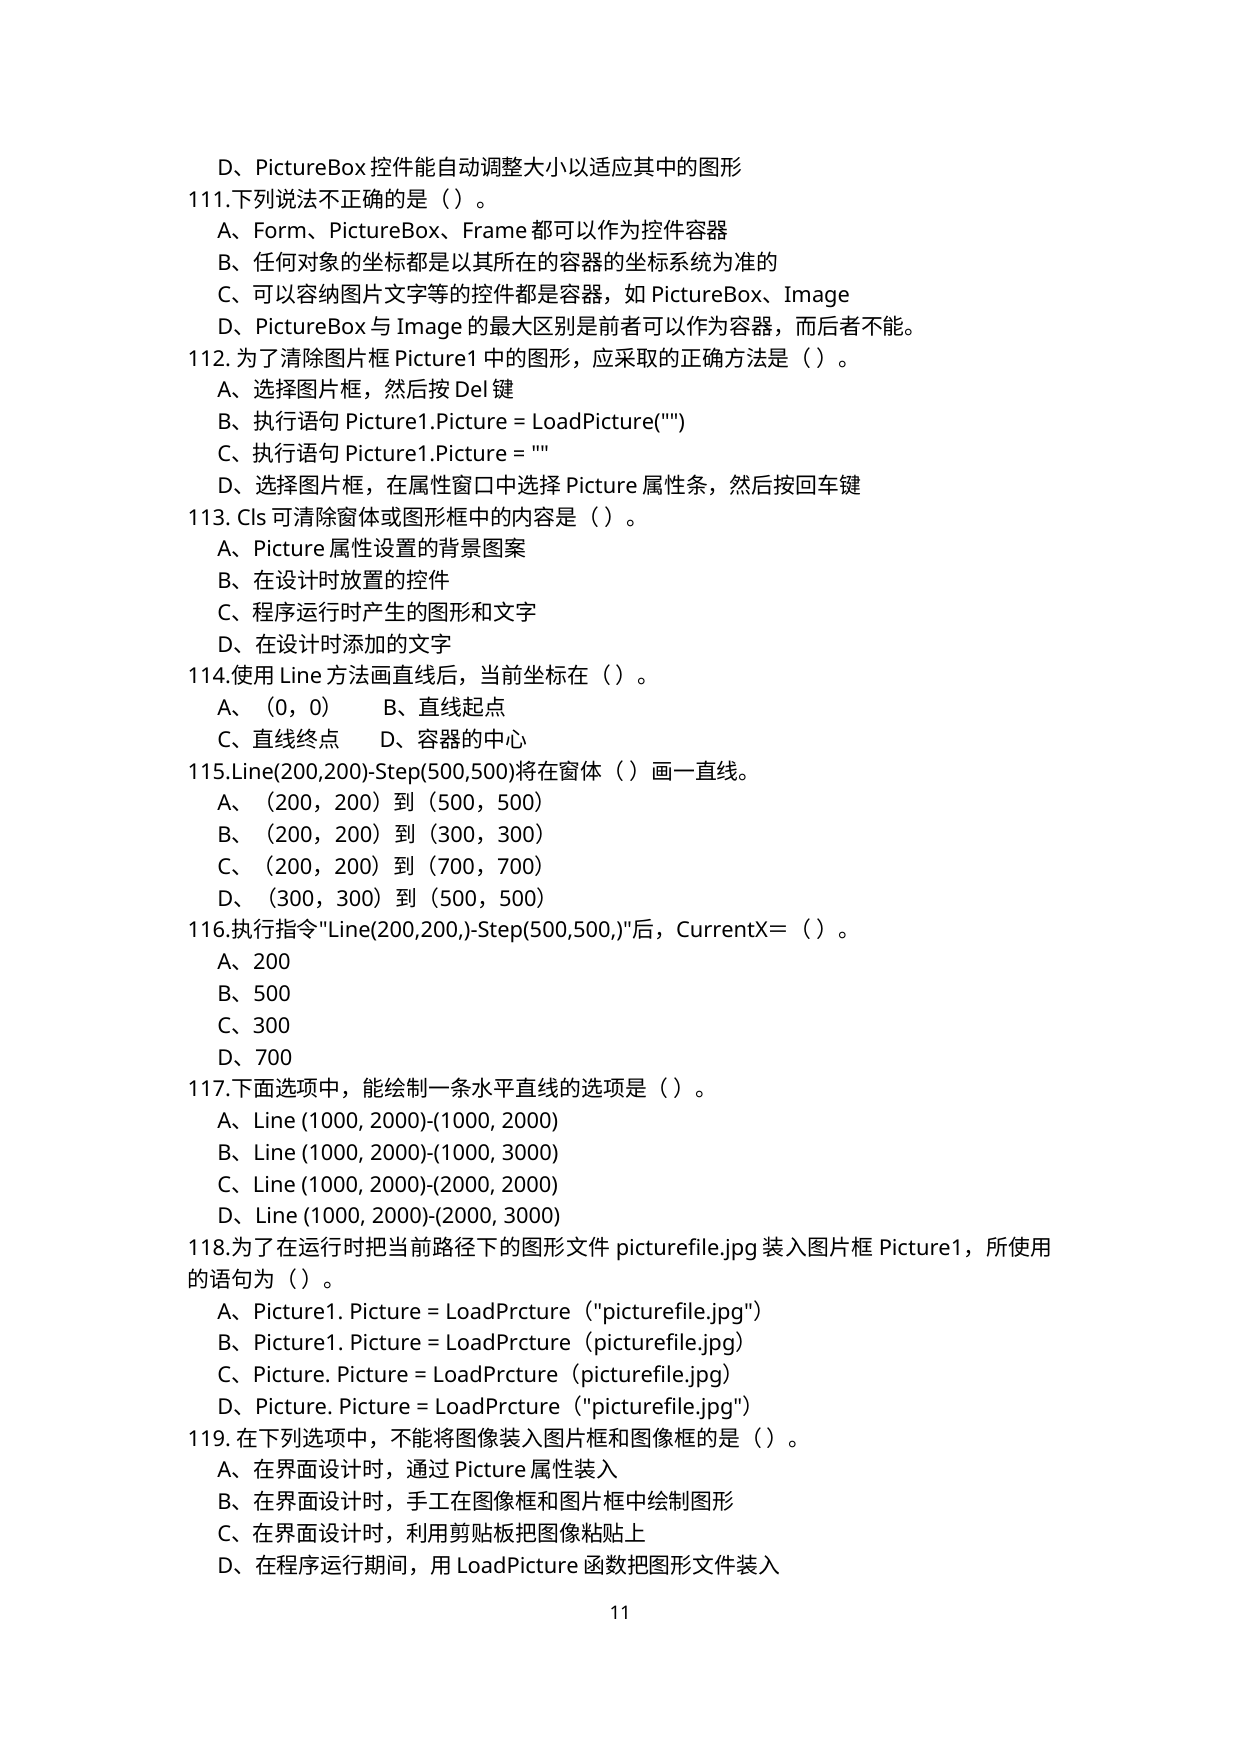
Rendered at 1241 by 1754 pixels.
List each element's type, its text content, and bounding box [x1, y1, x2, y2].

text C、300 [187, 1008, 1053, 1039]
text D、700 [187, 1039, 1053, 1071]
text D、在设计时添加的文字 [187, 627, 1053, 658]
text B、500 [187, 976, 1053, 1008]
text C、程序运行时产生的图形和文字 [187, 595, 1053, 627]
text 115.Line(200,200)-Step(500,500)将在窗体（ ）画一直线。 [187, 754, 1053, 785]
text 118.为了在运行时把当前路径下的图形文件picturefile.jpg装入图片框Picture1，所使用的语句为（ ）。 [187, 1230, 1053, 1294]
text 111.下列说法不正确的是（ ）。 [187, 182, 1053, 213]
text A、在界面设计时，通过Picture属性装入 [187, 1452, 1053, 1484]
text D、选择图片框，在属性窗口中选择Picture属性条，然后按回车键 [187, 468, 1053, 499]
text A、（0，0） B、直线起点 [187, 690, 1053, 722]
text A、Picture1. Picture = LoadPrcture（"picturefile.jpg"） [187, 1294, 1053, 1325]
text D、PictureBox控件能自动调整大小以适应其中的图形 [187, 150, 1053, 182]
text C、执行语句Picture1.Picture = "" [187, 436, 1053, 468]
text C、（200，200）到（700，700） [187, 849, 1053, 881]
text 116.执行指令"Line(200,200,)-Step(500,500,)"后，CurrentX＝（ ）。 [187, 912, 1053, 944]
text C、直线终点 D、容器的中心 [187, 722, 1053, 754]
text 114.使用Line方法画直线后，当前坐标在（ ）。 [187, 658, 1053, 690]
text B、Line (1000, 2000)-(1000, 3000) [187, 1135, 1053, 1167]
text B、在设计时放置的控件 [187, 563, 1053, 595]
text 117.下面选项中，能绘制一条水平直线的选项是（ ）。 [187, 1071, 1053, 1103]
text A、200 [187, 944, 1053, 976]
text C、Line (1000, 2000)-(2000, 2000) [187, 1167, 1053, 1198]
text A、Line (1000, 2000)-(1000, 2000) [187, 1103, 1053, 1135]
text 113. Cls可清除窗体或图形框中的内容是（ ）。 [187, 499, 1053, 531]
text A、Picture属性设置的背景图案 [187, 531, 1053, 563]
text D、在程序运行期间，用LoadPicture函数把图形文件装入 [187, 1548, 1053, 1579]
text 119. 在下列选项中，不能将图像装入图片框和图像框的是（ ）。 [187, 1421, 1053, 1452]
text C、Picture. Picture = LoadPrcture（picturefile.jpg） [187, 1357, 1053, 1389]
text D、（300，300）到（500，500） [187, 881, 1053, 912]
text D、Picture. Picture = LoadPrcture（"picturefile.jpg"） [187, 1389, 1053, 1421]
text C、可以容纳图片文字等的控件都是容器，如PictureBox、Image [187, 277, 1053, 309]
text C、在界面设计时，利用剪贴板把图像粘贴上 [187, 1516, 1053, 1548]
text B、执行语句Picture1.Picture = LoadPicture("") [187, 404, 1053, 436]
text B、在界面设计时，手工在图像框和图片框中绘制图形 [187, 1484, 1053, 1516]
text B、（200，200）到（300，300） [187, 817, 1053, 849]
text 112. 为了清除图片框Picture1中的图形，应采取的正确方法是（ ）。 [187, 341, 1053, 372]
text D、Line (1000, 2000)-(2000, 3000) [187, 1198, 1053, 1230]
text A、Form、PictureBox、Frame都可以作为控件容器 [187, 213, 1053, 245]
text A、（200，200）到（500，500） [187, 785, 1053, 817]
text A、选择图片框，然后按Del键 [187, 372, 1053, 404]
text D、PictureBox与Image的最大区别是前者可以作为容器，而后者不能。 [187, 309, 1053, 341]
text B、任何对象的坐标都是以其所在的容器的坐标系统为准的 [187, 245, 1053, 277]
text B、Picture1. Picture = LoadPrcture（picturefile.jpg） [187, 1325, 1053, 1357]
